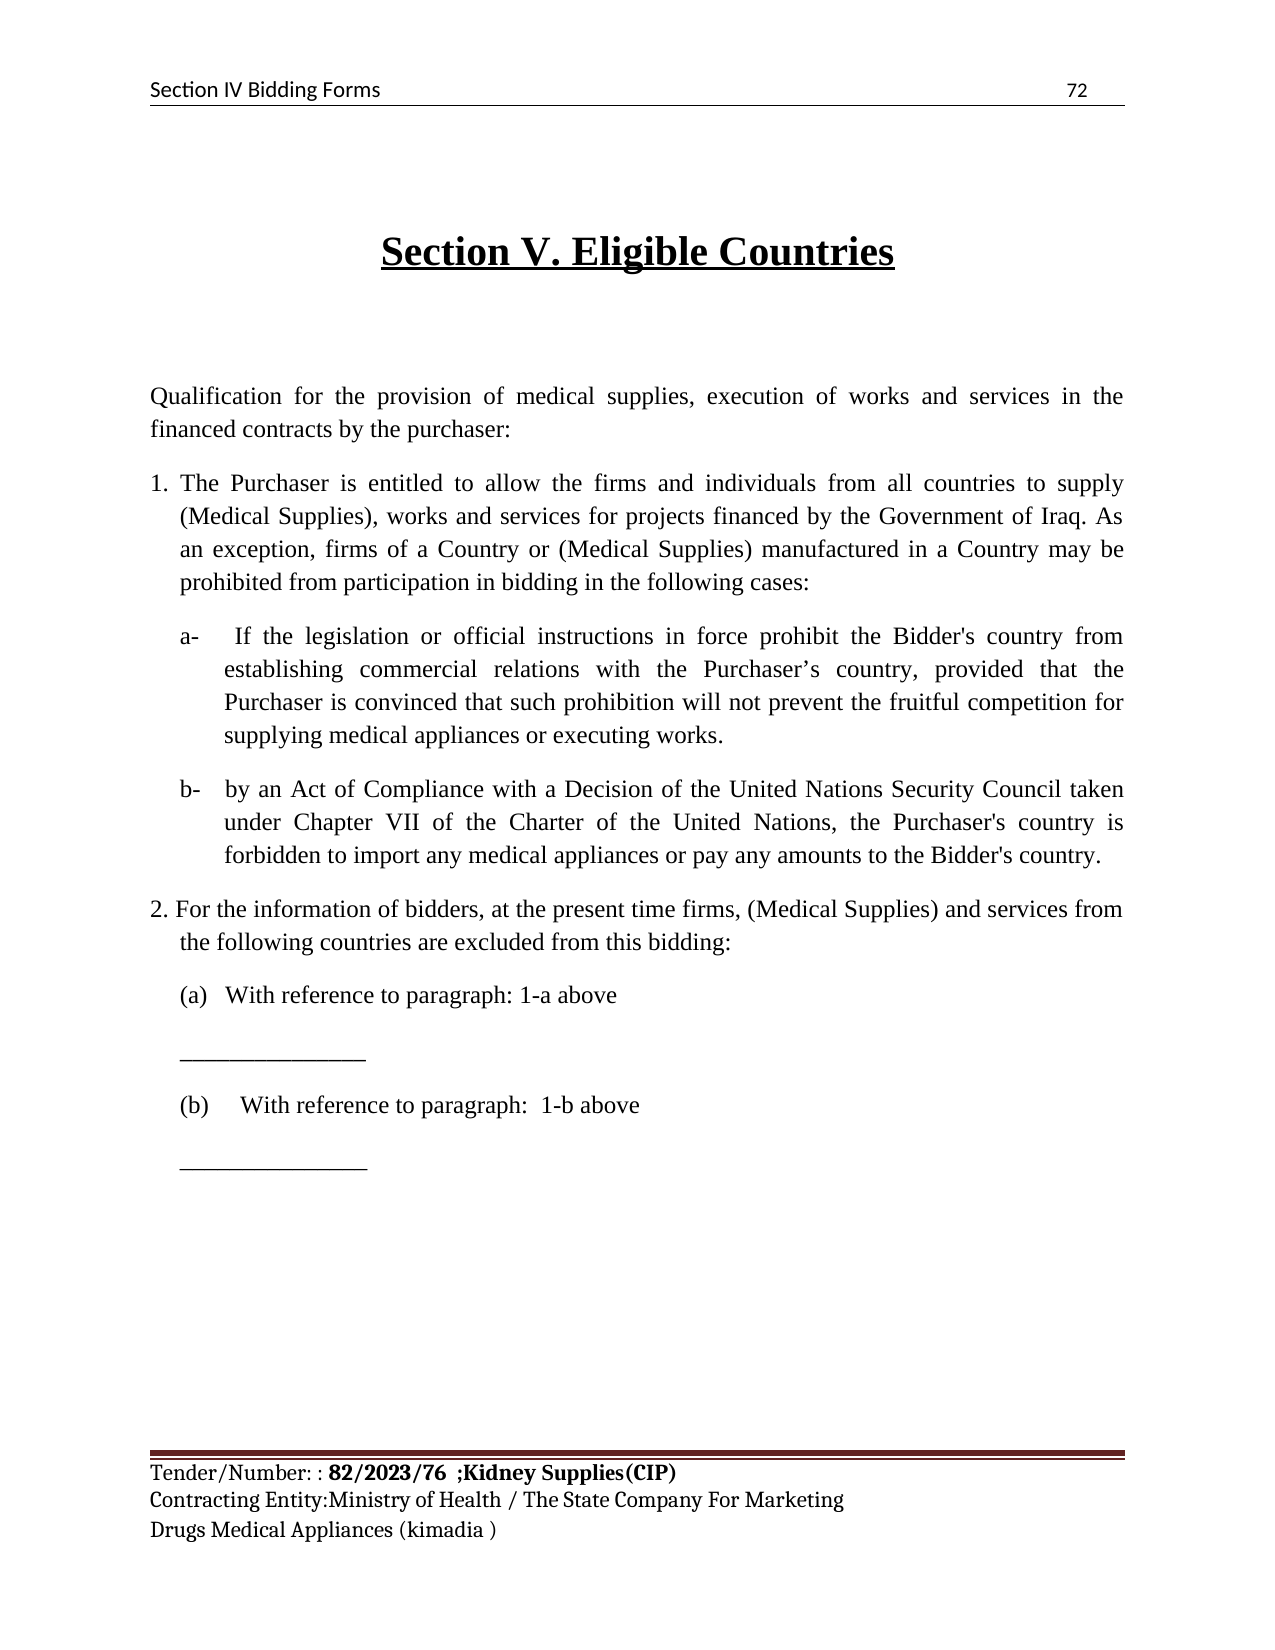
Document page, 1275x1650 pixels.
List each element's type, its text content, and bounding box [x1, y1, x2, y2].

text b- by an Act of Compliance with a Decision of the United Nations Security Council taken under Chapter VII of the Charter of the United Nations, the Purchaser's country is forbidden to import any medical appliances or pay any amounts to the Bidder's country. [179, 774, 1125, 869]
text (b) With reference to paragraph: 1-b above [179, 1090, 1125, 1119]
text 1. The Purchaser is entitled to allow the firms and individuals from all countries to supply (Medical Supplies), works and services for projects financed by the Government of Iraq. As an exception, firms of a Country or (Medical Supplies) manufactured in a Country may be prohibited from participation in bidding in the following cases: [150, 468, 1125, 596]
text a- If the legislation or official instructions in force prohibit the Bidder's country from establishing commercial relations with the Purchaser’s country, provided that the Purchaser is convinced that such prohibition will not prevent the fruitful competition for supplying medical appliances or executing works. [179, 621, 1125, 749]
text _______________ [179, 1034, 1125, 1065]
text _______________ [179, 1144, 1125, 1173]
text (a) With reference to paragraph: 1-a above [179, 981, 1125, 1009]
text 2. For the information of bidders, at the present time firms, (Medical Supplies) and services from the following countries are excluded from this bidding: [150, 894, 1125, 956]
text Section V. Eligible Countries [150, 226, 1125, 274]
text Qualification for the provision of medical supplies, execution of works and services in the financed contracts by the purchaser: [150, 381, 1125, 443]
